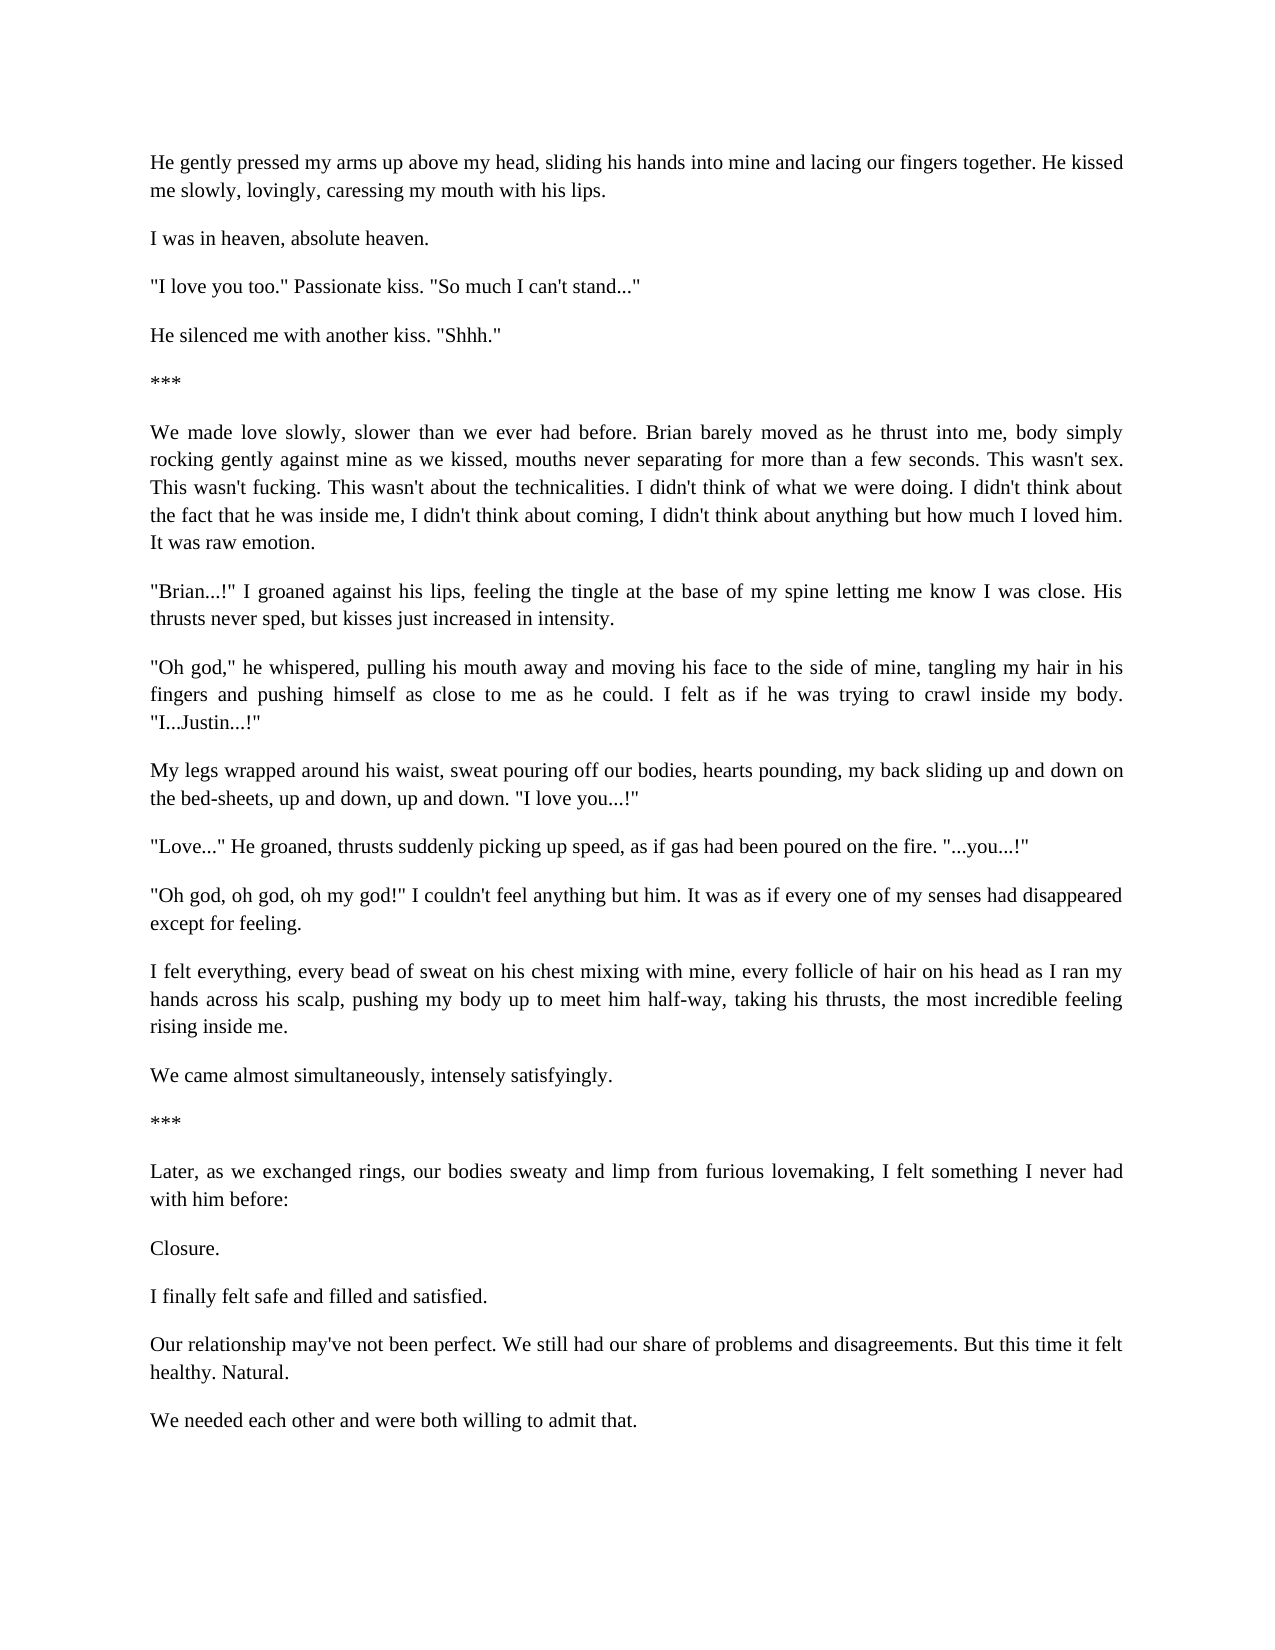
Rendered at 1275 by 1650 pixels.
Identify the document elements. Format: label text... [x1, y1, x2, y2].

text *** [150, 1111, 1125, 1135]
text *** [150, 371, 1125, 395]
text I was in heaven, absolute heaven. [150, 226, 1125, 250]
text "Love..." He groaned, thrusts suddenly picking up speed, as if gas had been poured on the fire. "...you...!" [150, 834, 1125, 858]
text "Oh god," he whispered, pulling his mouth away and moving his face to the side of mine, tangling my hair in his fingers and pushing himself as close to me as he could. I felt as if he was trying to crawl inside my body. "I...Justin...!" [150, 655, 1125, 734]
text Later, as we exchanged rings, our bodies sweaty and limp from furious lovemaking, I felt something I never had with him before: [150, 1159, 1125, 1211]
text He silenced me with another kiss. "Shhh." [150, 323, 1125, 347]
text We came almost simultaneously, intensely satisfyingly. [150, 1062, 1125, 1087]
text I felt everything, every bead of sweat on his chest mixing with mine, every follicle of hair on his head as I ran my hands across his scalp, pushing my body up to meet him half-way, taking his thrusts, the most incredible feeling rising inside me. [150, 959, 1125, 1038]
text Closure. [150, 1235, 1125, 1259]
text We needed each other and were both willing to admit that. [150, 1408, 1125, 1432]
text He gently pressed my arms up above my head, sliding his hands into mine and lacing our fingers together. He kissed me slowly, lovingly, caressing my mouth with his lips. [150, 150, 1125, 202]
text We made love slowly, slower than we ever had before. Brian barely moved as he thrust into me, body simply rocking gently against mine as we kissed, mouths never separating for more than a few seconds. This wasn't sex. This wasn't fucking. This wasn't about the technicalities. I didn't think of what we were doing. I didn't think about the fact that he was inside me, I didn't think about coming, I didn't think about anything but how much I loved him. It was raw emotion. [150, 420, 1125, 554]
text "Brian...!" I groaned against his lips, feeling the tingle at the base of my spine letting me know I was close. His thrusts never sped, but kisses just increased in intensity. [150, 579, 1125, 630]
text My legs wrapped around his waist, sweat pouring off our bodies, hearts pounding, my back sliding up and down on the bed-sheets, up and down, up and down. "I love you...!" [150, 758, 1125, 810]
text Our relationship may've not been perfect. We still had our share of problems and disagreements. But this time it felt healthy. Natural. [150, 1332, 1125, 1384]
text "I love you too." Passionate kiss. "So much I can't stand..." [150, 274, 1125, 298]
text I finally felt safe and filled and satisfied. [150, 1284, 1125, 1308]
text "Oh god, oh god, oh my god!" I couldn't feel anything but him. It was as if every one of my senses had disappeared except for feeling. [150, 883, 1125, 934]
